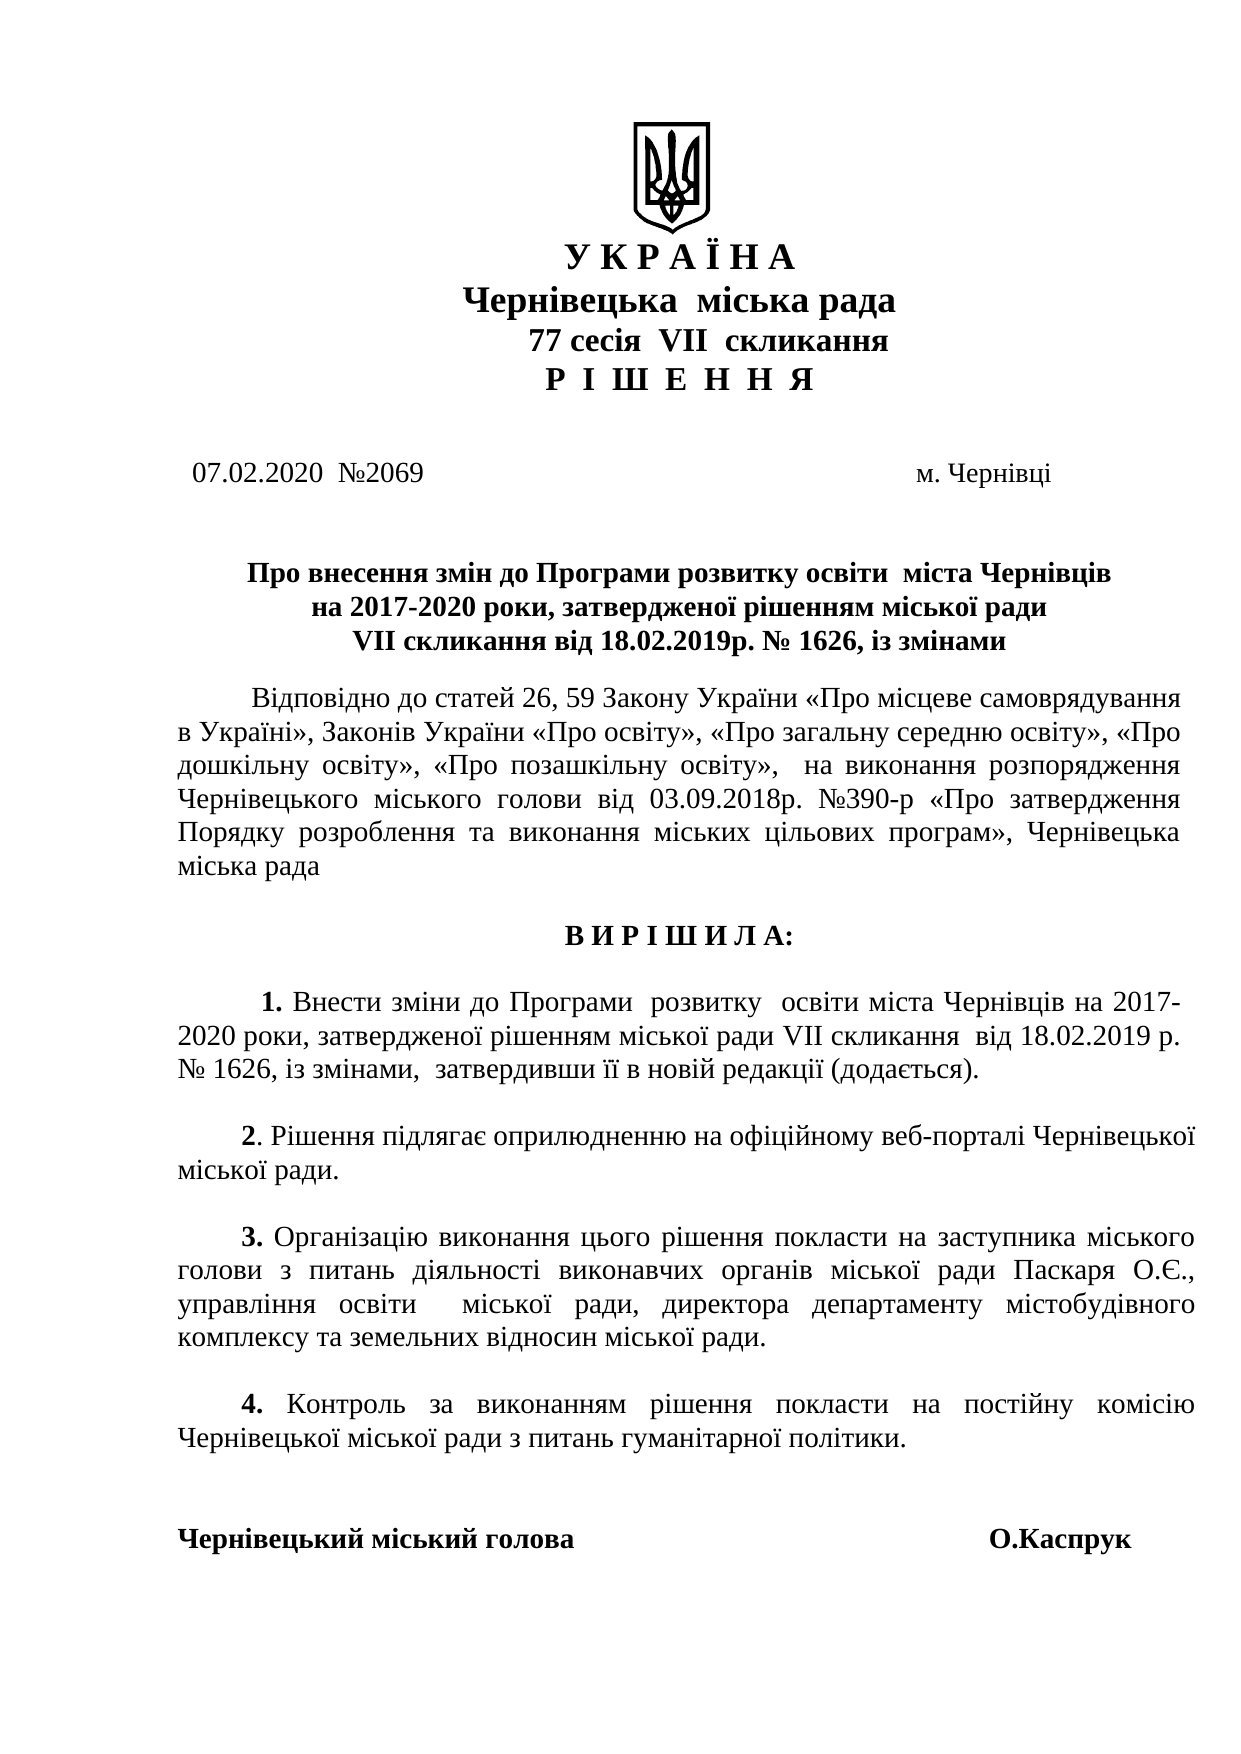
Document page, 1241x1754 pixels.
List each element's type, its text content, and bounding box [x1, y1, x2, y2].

text 3. Організацію виконання цього рішення покласти на заступника міського голови з питань діяльності виконавчих органів міської ради Паскаря О.Є., управління освіти міської ради, директора департаменту містобудівного комплексу та земельних відносин міської ради. [177, 1219, 1196, 1353]
text VІІ скликання від 18.02.2019р. № 1626, із змінами [177, 623, 1181, 656]
subtitle Р І Ш Е Н Н Я [177, 359, 1181, 397]
text 2. Рішення підлягає оприлюдненню на офіційному веб-порталі Чернівецької міської ради. [177, 1118, 1196, 1185]
text Чернівецький міський голова О.Каспрук [177, 1521, 1181, 1554]
text 1. Внести зміни до Програми розвитку освіти міста Чернівців на 2017-2020 роки, затвердженої рішенням міської ради VІІ скликання від 18.02.2019 р. № 1626, із змінами, затвердивши її в новій редакції (додається). [177, 984, 1181, 1085]
text 77 сесія VІІ скликання [177, 321, 1181, 359]
text Чернівецька міська рада [177, 278, 1181, 321]
text на 2017-2020 роки, затвердженої рішенням міської ради [177, 589, 1181, 623]
text Про внесення змін до Програми розвитку освіти міста Чернівців [177, 556, 1181, 589]
text В И Р І Ш И Л А: [177, 918, 1181, 952]
text 4. Контроль за виконанням рішення покласти на постійну комісію Чернівецької міської ради з питань гуманітарної політики. [177, 1387, 1196, 1454]
text 07.02.2020 №2069 м. Чернівці [177, 455, 1211, 488]
text Відповідно до статей 26, 59 Закону України «Про місцеве самоврядування в Україні», Законів України «Про освіту», «Про загальну середню освіту», «Про дошкільну освіту», «Про позашкільну освіту», на виконання розпорядження Чернівецького міського голови від 03.09.2018р. №390-р «Про затвердження Порядку розроблення та виконання міських цільових програм», Чернівецька міська рада [177, 680, 1181, 882]
text У К Р А Ї Н А [177, 234, 1181, 278]
